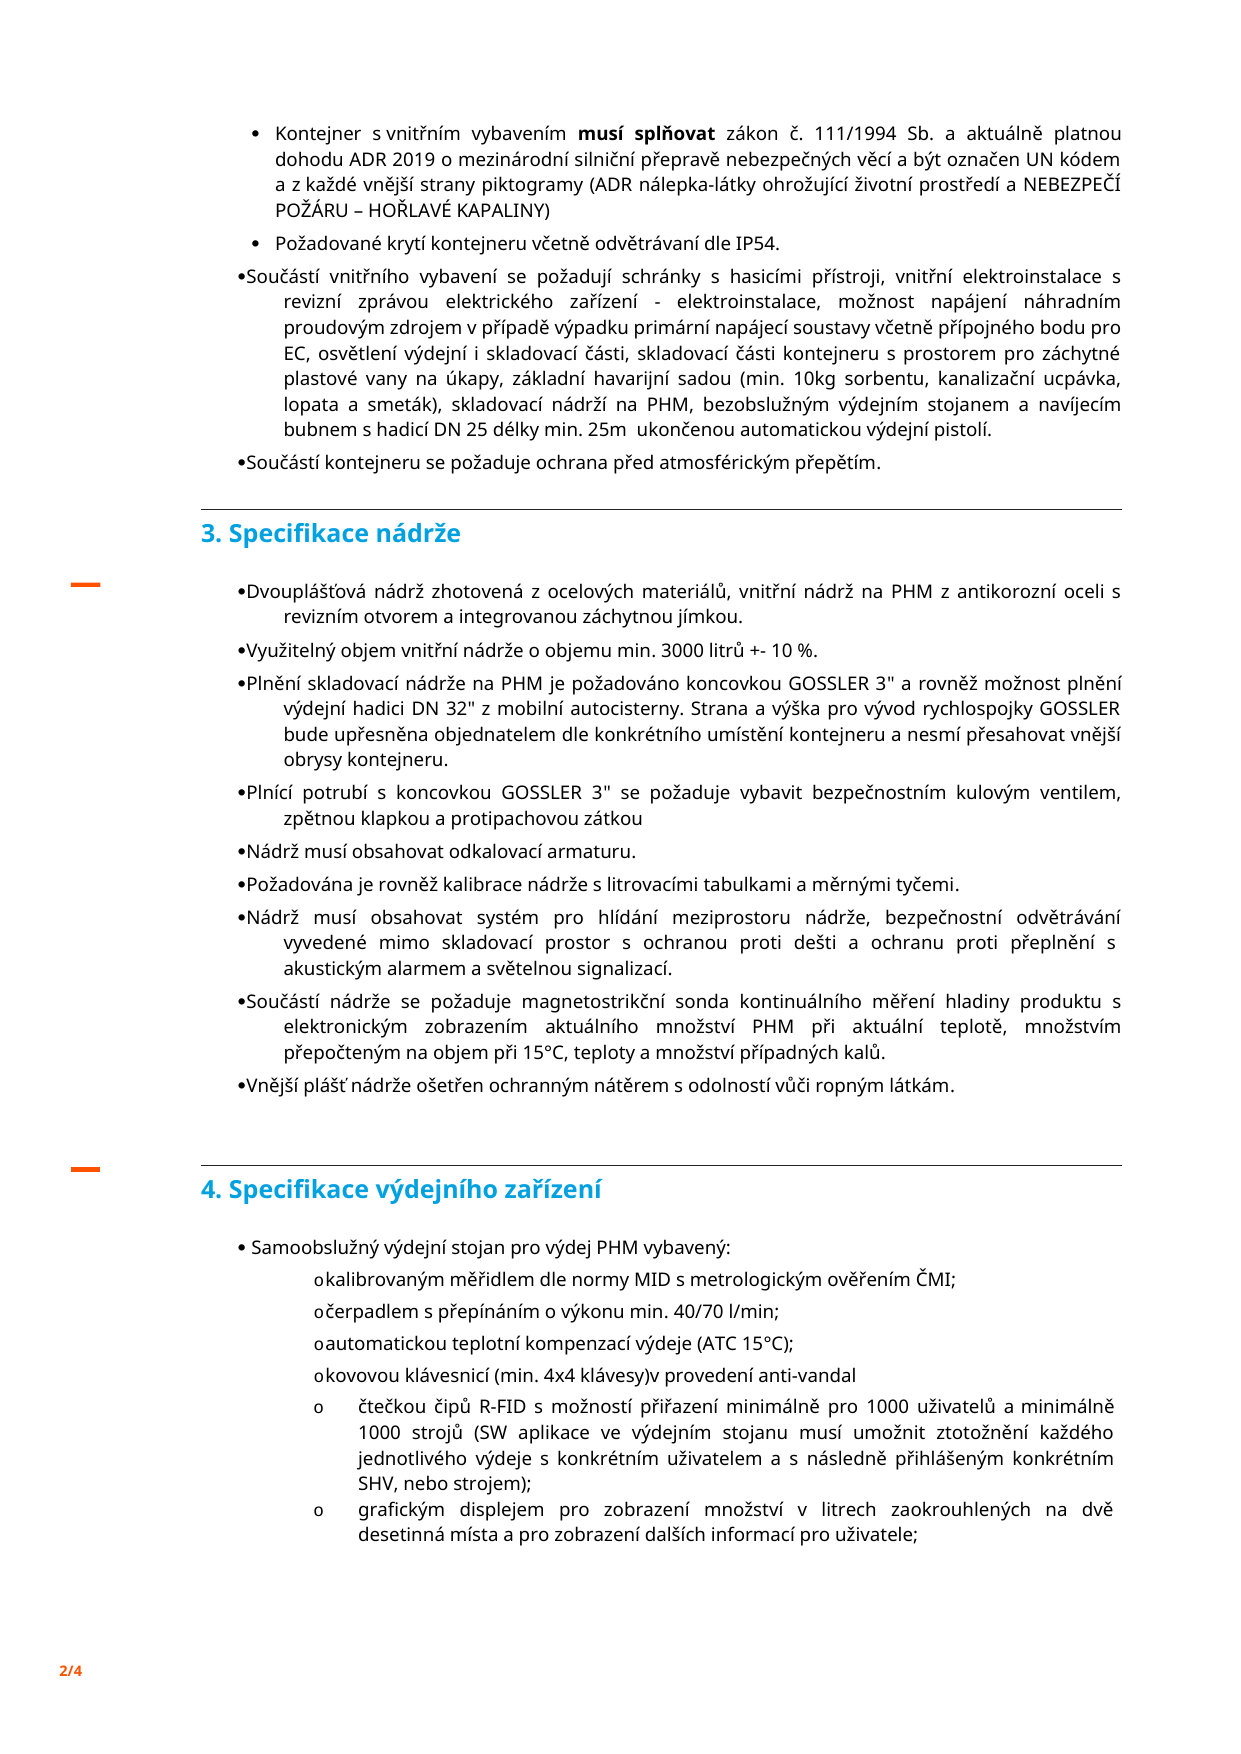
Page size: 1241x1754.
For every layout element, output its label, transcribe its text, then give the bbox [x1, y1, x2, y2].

list Dvouplášťová nádrž zhotovená z ocelových materiálů, vnitřní nádrž na PHM z antikorozní oceli s revizním otvorem a integrovanou záchytnou jímkou. [238, 578, 1122, 629]
list Plnění skladovací nádrže na PHM je požadováno koncovkou GOSSLER 3" a rovněž možnost plnění výdejní hadici DN 32" z mobilní autocisterny. Strana a výška pro vývod rychlospojky GOSSLER bude upřesněna objednatelem dle konkrétního umístění kontejneru a nesmí přesahovat vnější obrysy kontejneru. [238, 670, 1122, 772]
list grafickým displejem pro zobrazení množství v litrech zaokrouhlených na dvě desetinná místa a pro zobrazení dalších informací pro uživatele; [313, 1496, 1114, 1547]
list Nádrž musí obsahovat odkalovací armaturu. [238, 838, 1122, 863]
text 4. Specifikace výdejního zařízení [201, 1166, 1122, 1206]
list Využitelný objem vnitřní nádrže o objemu min. 3000 litrů +- 10 %. [238, 637, 1122, 662]
list Kontejner s vnitřním vybavením musí splňovat zákon č. 111/1994 Sb. a aktuálně platnou dohodu ADR 2019 o mezinárodní silniční přepravě nebezpečných věcí a být označen UN kódem a z každé vnější strany piktogramy (ADR nálepka-látky ohrožující životní prostředí a NEBEZPEČÍ POŽÁRU – HOŘLAVÉ KAPALINY) [252, 121, 1122, 223]
list kovovou klávesnicí (min. 4x4 klávesy)v provedení anti-vandal [313, 1362, 1114, 1387]
list čtečkou čipů R-FID s možností přiřazení minimálně pro 1000 uživatelů a minimálně 1000 strojů (SW aplikace ve výdejním stojanu musí umožnit ztotožnění každého jednotlivého výdeje s konkrétním uživatelem a s následně přihlášeným konkrétním SHV, nebo strojem); [313, 1394, 1114, 1496]
list kalibrovaným měřidlem dle normy MID s metrologickým ověřením ČMI; [313, 1266, 1114, 1291]
text 3. Specifikace nádrže [201, 510, 1122, 550]
list Součástí nádrže se požaduje magnetostrikční sonda kontinuálního měření hladiny produktu s elektronickým zobrazením aktuálního množství PHM při aktuální teplotě, množstvím přepočteným na objem při 15°C, teploty a množství případných kalů. [238, 988, 1122, 1065]
list Plnící potrubí s koncovkou GOSSLER 3" se požaduje vybavit bezpečnostním kulovým ventilem, zpětnou klapkou a protipachovou zátkou [238, 779, 1122, 831]
list čerpadlem s přepínáním o výkonu min. 40/70 l/min; [313, 1298, 1114, 1323]
list Požadována je rovněž kalibrace nádrže s litrovacími tabulkami a měrnými tyčemi. [238, 871, 1122, 897]
list Vnější plášť nádrže ošetřen ochranným nátěrem s odolností vůči ropným látkám. [238, 1072, 1122, 1098]
list Součástí kontejneru se požaduje ochrana před atmosférickým přepětím. [238, 449, 1122, 475]
list Nádrž musí obsahovat systém pro hlídání meziprostoru nádrže, bezpečnostní odvětrávání vyvedené mimo skladovací prostor s ochranou proti dešti a ochranu proti přeplnění s akustickým alarmem a světelnou signalizací. [238, 904, 1122, 981]
list Samoobslužný výdejní stojan pro výdej PHM vybavený: [238, 1234, 1122, 1260]
list Součástí vnitřního vybavení se požadují schránky s hasicími přístroji, vnitřní elektroinstalace s revizní zprávou elektrického zařízení - elektroinstalace, možnost napájení náhradním proudovým zdrojem v případě výpadku primární napájecí soustavy včetně přípojného bodu pro EC, osvětlení výdejní i skladovací části, skladovací části kontejneru s prostorem pro záchytné plastové vany na úkapy, základní havarijní sadou (min. 10kg sorbentu, kanalizační ucpávka, lopata a smeták), skladovací nádrží na PHM, bezobslužným výdejním stojanem a navíjecím bubnem s hadicí DN 25 délky min. 25m ukončenou automatickou výdejní pistolí. [238, 263, 1122, 442]
list automatickou teplotní kompenzací výdeje (ATC 15°C); [313, 1330, 1114, 1355]
list Požadované krytí kontejneru včetně odvětrávaní dle IP54. [252, 230, 1122, 256]
